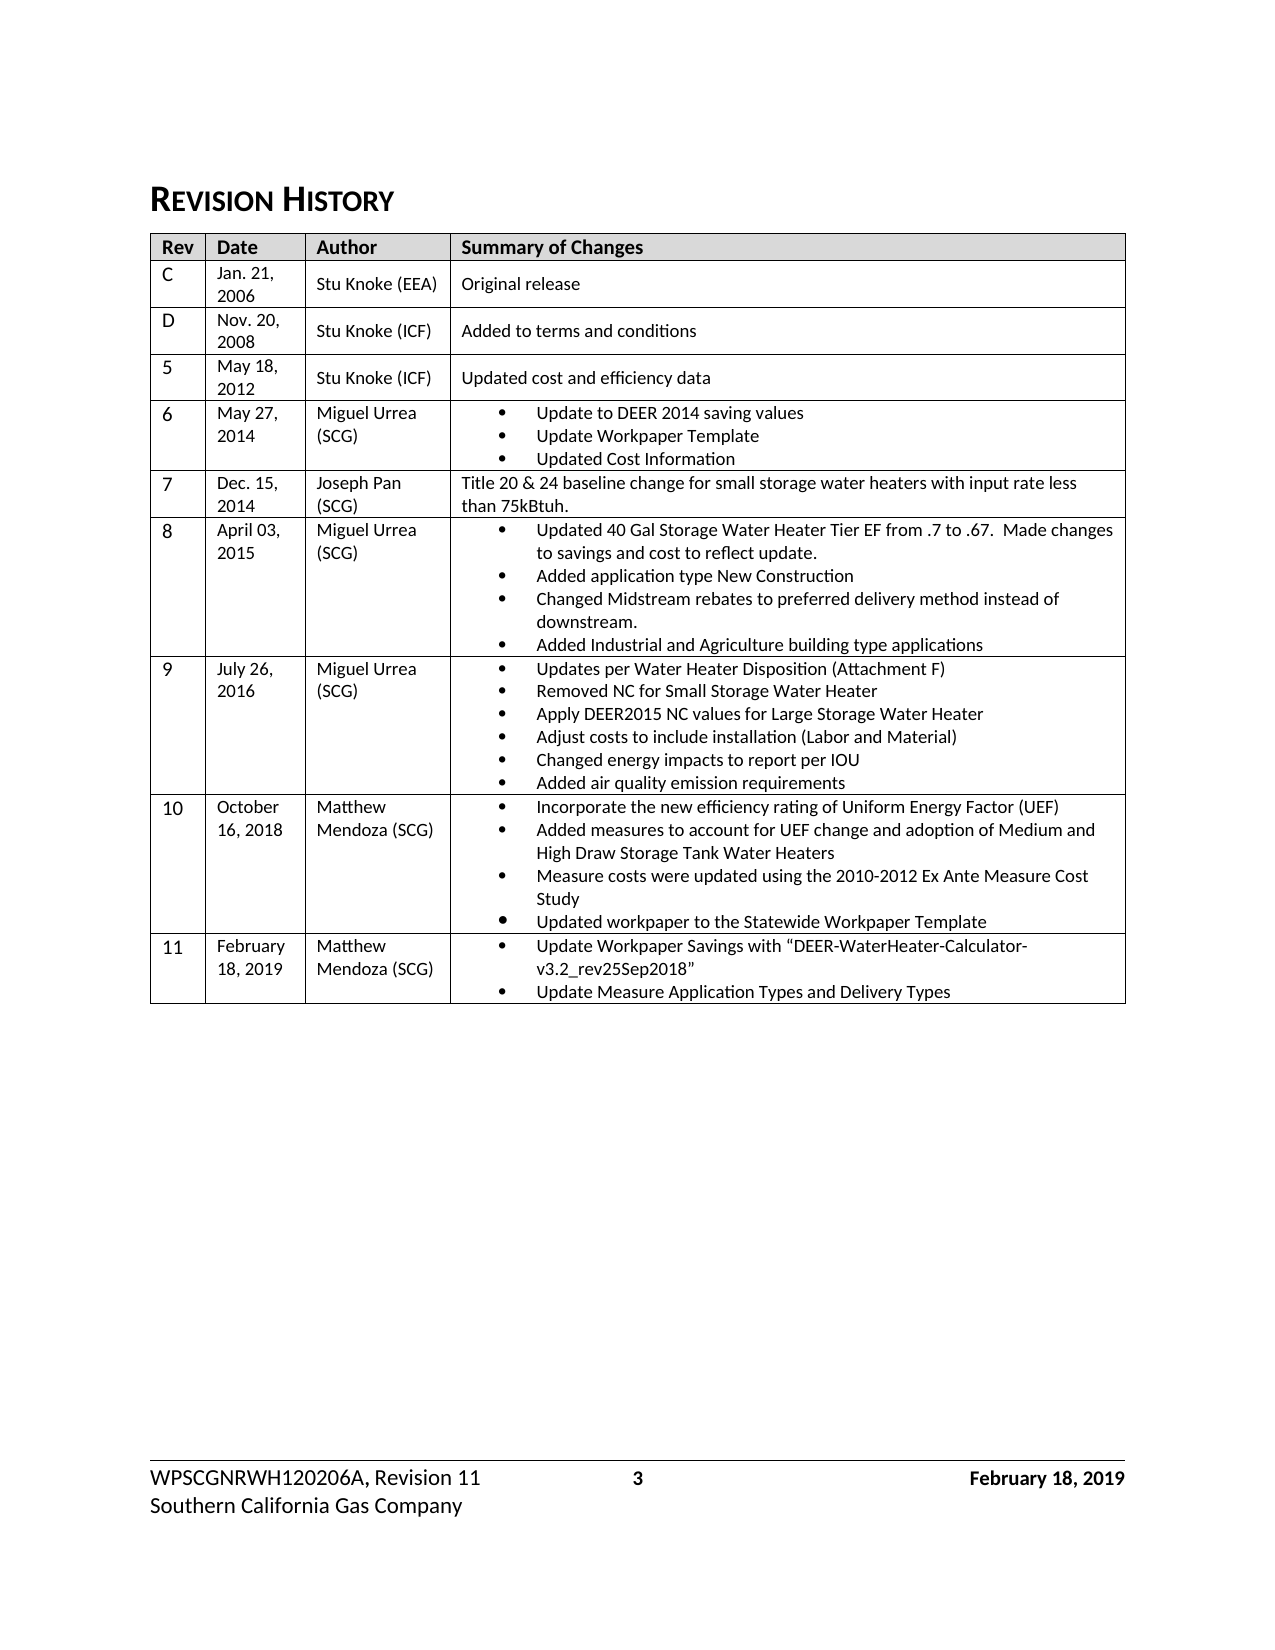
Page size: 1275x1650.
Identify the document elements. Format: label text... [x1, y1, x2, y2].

table_cell Miguel Urrea (SCG) [306, 518, 450, 656]
table_cell Incorporate the new efficiency rating of Uniform Energy Factor (UEF) Added measures to account for UEF change and adoption of Medium and High Draw Storage Tank Water Heaters Measure costs were updated using the 2010-2012 Ex Ante Measure Cost Study Updated workpaper to the Statewide Workpaper Template [451, 795, 1125, 933]
table_cell Nov. 20, 2008 [206, 308, 305, 353]
table_header Summary of Changes [451, 234, 1125, 260]
table_cell Matthew Mendoza (SCG) [306, 795, 450, 933]
table_cell 10 [151, 795, 205, 933]
table_cell May 27, 2014 [206, 401, 305, 470]
table_cell February 18, 2019 [206, 934, 305, 1003]
table_cell C [151, 261, 205, 307]
table_cell October 16, 2018 [206, 795, 305, 933]
table_cell Updated 40 Gal Storage Water Heater Tier EF from .7 to .67. Made changes to savings and cost to reflect update. Added application type New Construction Changed Midstream rebates to preferred delivery method instead of downstream. Added Industrial and Agriculture building type applications [451, 518, 1125, 656]
table_header Rev [151, 234, 205, 260]
table_header Date [206, 234, 305, 260]
table_cell Stu Knoke (EEA) [306, 261, 450, 307]
table_cell 9 [151, 657, 205, 794]
table_cell Title 20 & 24 baseline change for small storage water heaters with input rate less than 75kBtuh. [451, 471, 1125, 517]
table_cell D [151, 308, 205, 353]
table_cell 7 [151, 471, 205, 517]
table_cell Update to DEER 2014 saving values Update Workpaper Template Updated Cost Information [451, 401, 1125, 470]
table_cell Miguel Urrea (SCG) [306, 657, 450, 794]
table_cell July 26, 2016 [206, 657, 305, 794]
table_cell Stu Knoke (ICF) [306, 355, 450, 400]
table_header Author [306, 234, 450, 260]
table_cell May 18, 2012 [206, 355, 305, 400]
table_cell 11 [151, 934, 205, 1003]
table_cell Added to terms and conditions [451, 308, 1125, 353]
table_cell 5 [151, 355, 205, 400]
subtitle Revision History [150, 175, 1125, 221]
table_cell 6 [151, 401, 205, 470]
table_cell Miguel Urrea (SCG) [306, 401, 450, 470]
table_cell 8 [151, 518, 205, 656]
table_cell Stu Knoke (ICF) [306, 308, 450, 353]
table_cell Updates per Water Heater Disposition (Attachment F) Removed NC for Small Storage Water Heater Apply DEER2015 NC values for Large Storage Water Heater Adjust costs to include installation (Labor and Material) Changed energy impacts to report per IOU Added air quality emission requirements [451, 657, 1125, 794]
table_cell Dec. 15, 2014 [206, 471, 305, 517]
table_cell April 03, 2015 [206, 518, 305, 656]
table_cell Original release [451, 261, 1125, 307]
table_cell Updated cost and efficiency data [451, 355, 1125, 400]
table_cell Matthew Mendoza (SCG) [306, 934, 450, 1003]
table_cell Jan. 21, 2006 [206, 261, 305, 307]
table_cell Joseph Pan (SCG) [306, 471, 450, 517]
table_cell Update Workpaper Savings with “DEER-WaterHeater-Calculator-v3.2_rev25Sep2018” Update Measure Application Types and Delivery Types [451, 934, 1125, 1003]
